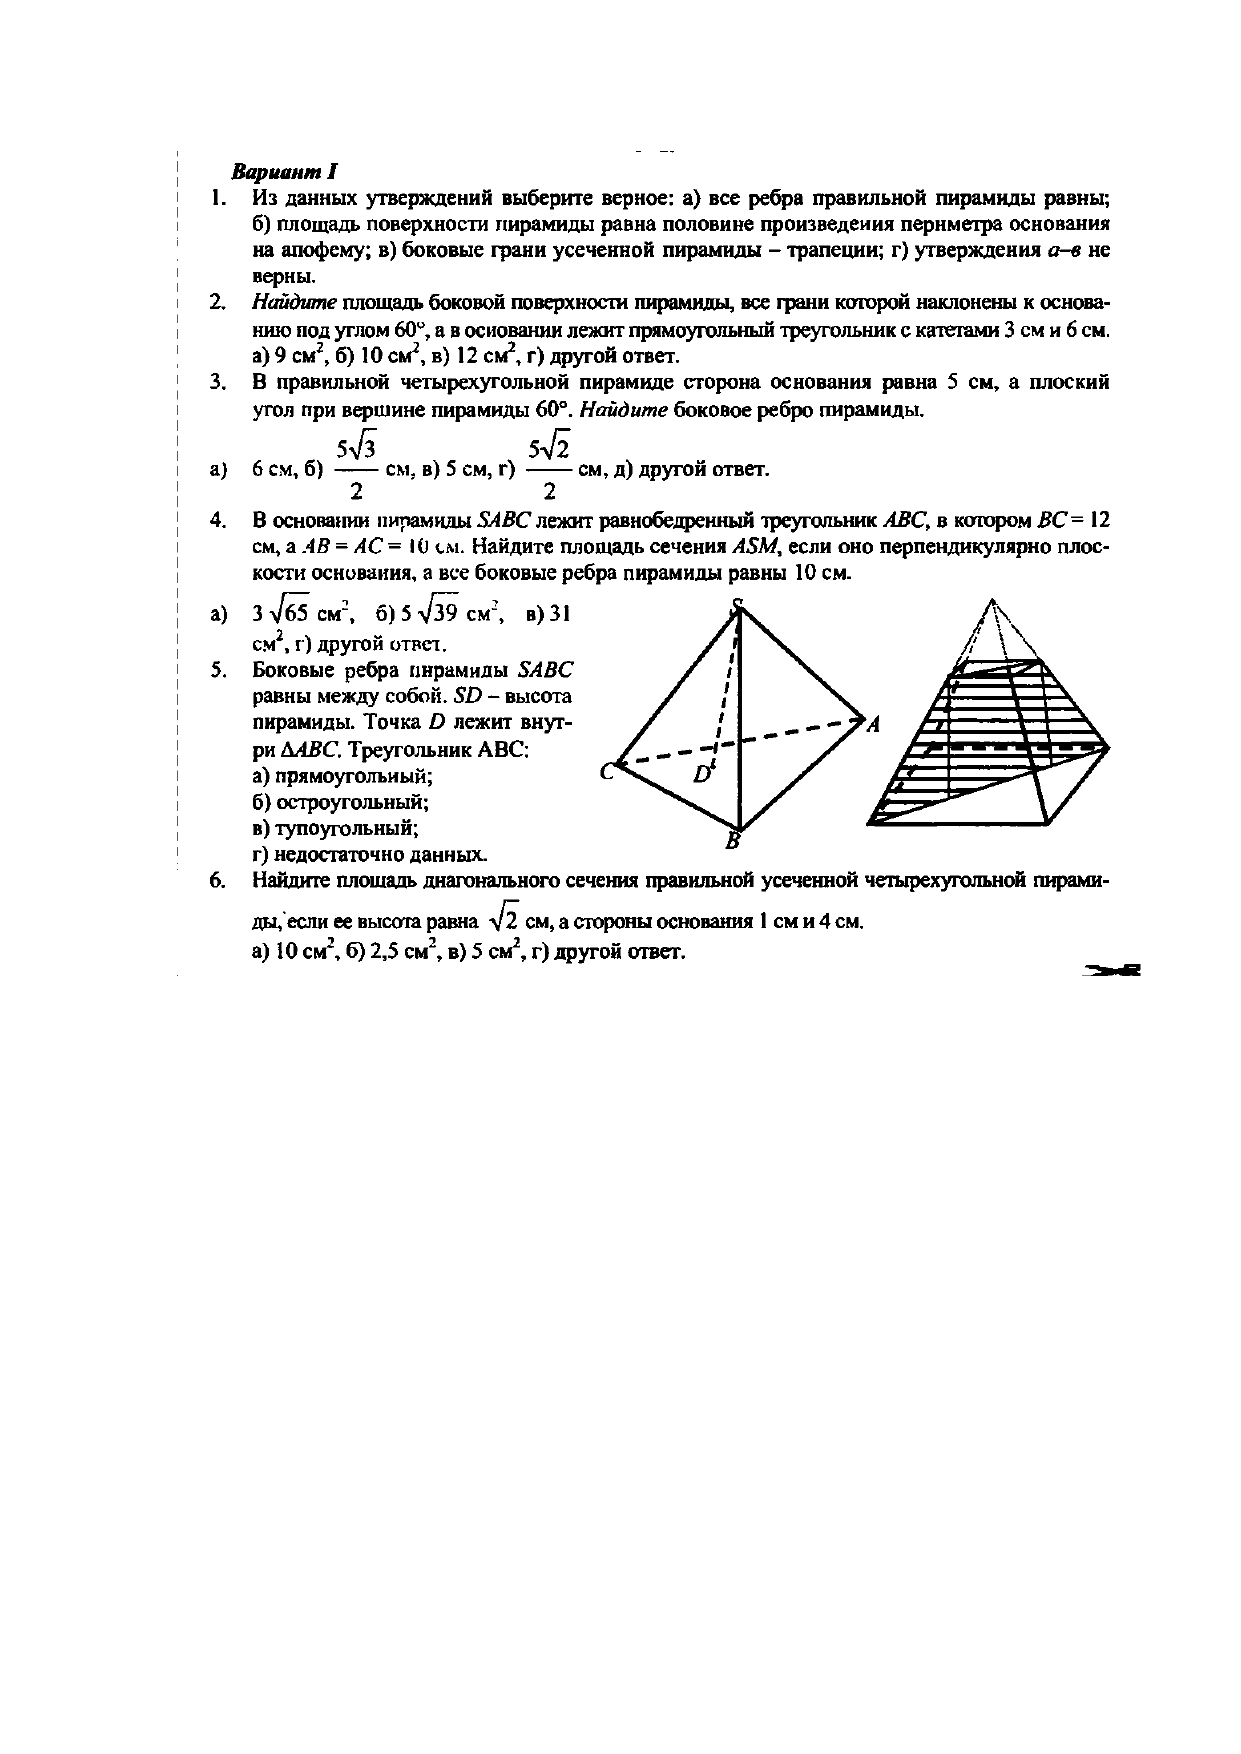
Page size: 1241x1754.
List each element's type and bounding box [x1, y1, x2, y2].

picture [177, 151, 1153, 976]
